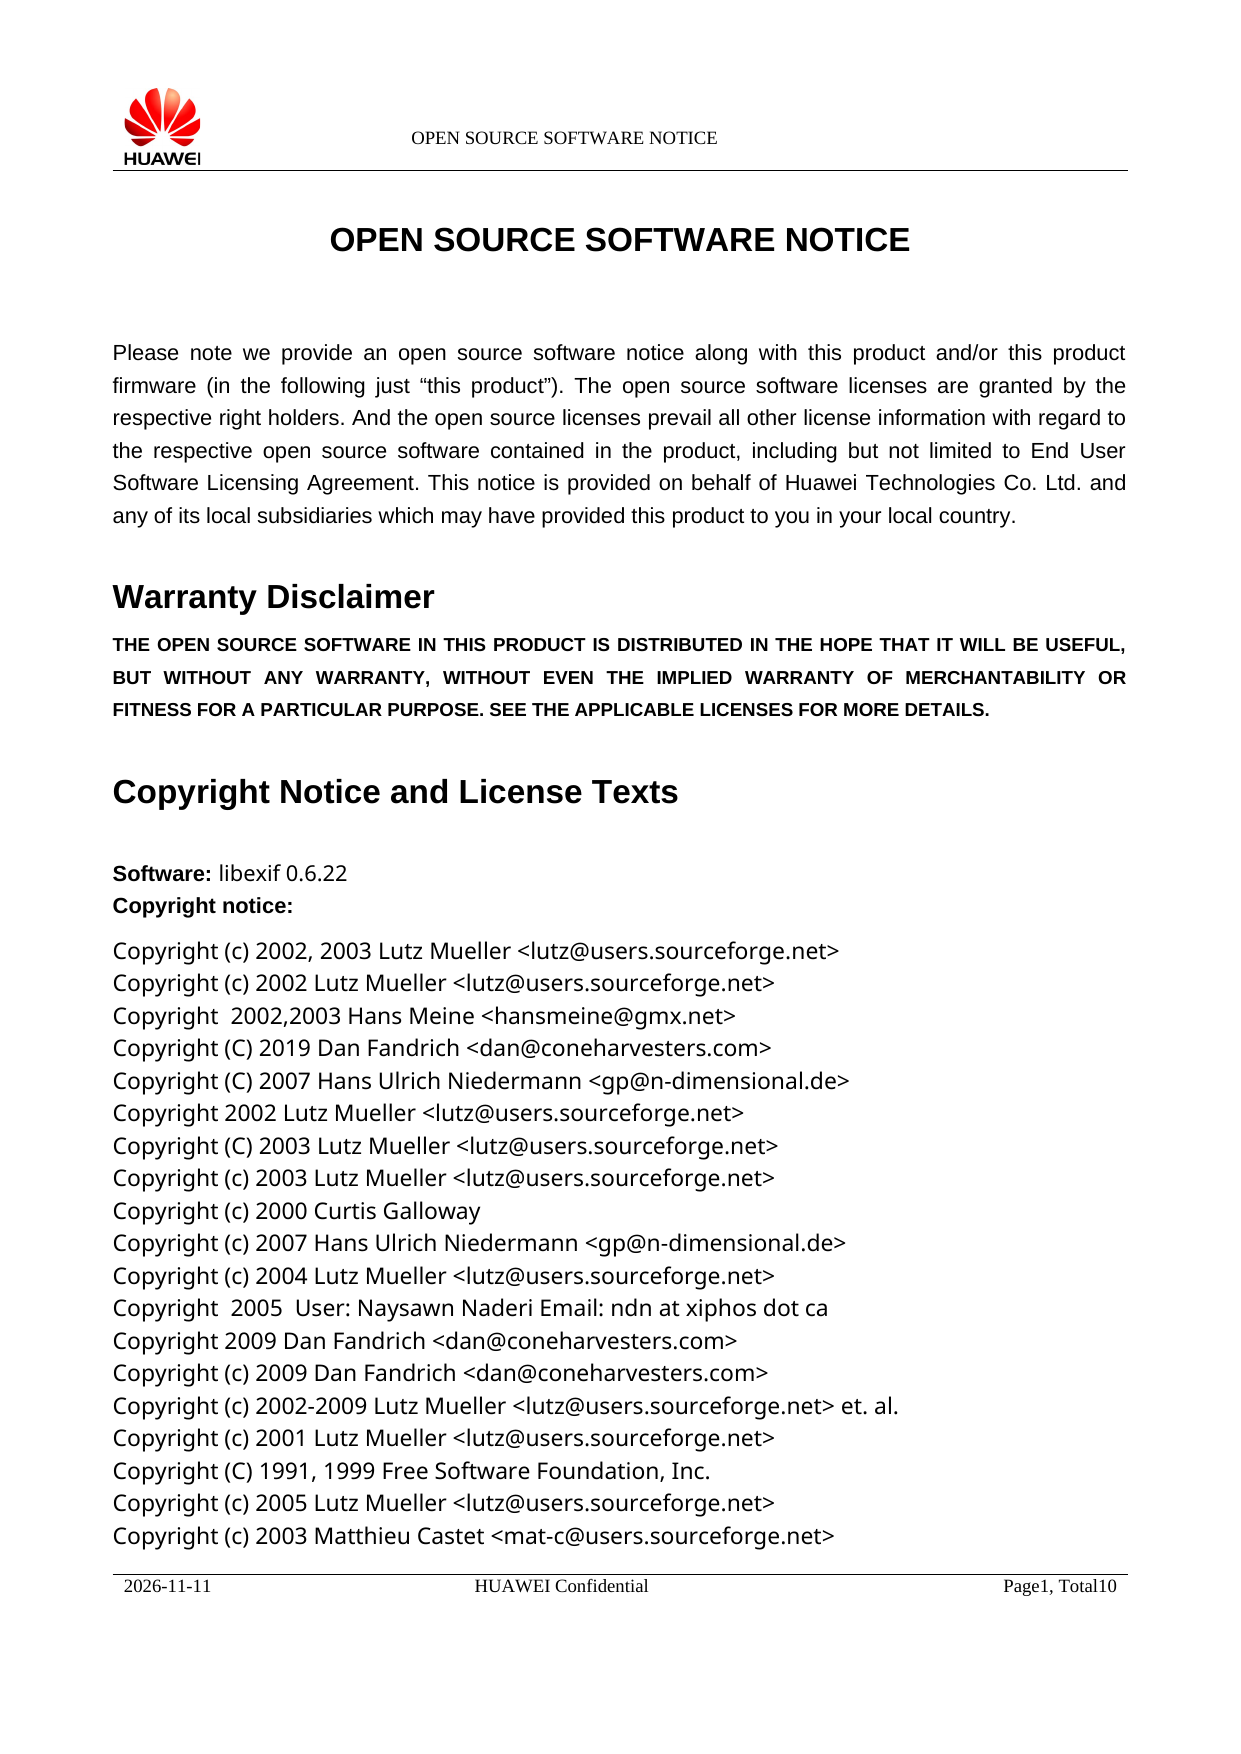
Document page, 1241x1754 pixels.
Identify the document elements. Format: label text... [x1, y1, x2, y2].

text Copyright notice: [112, 889, 1128, 921]
text OPEN SOURCE SOFTWARE NOTICE [112, 206, 1128, 271]
picture [124, 88, 201, 165]
text Please note we provide an open source software notice along with this product and/or this product firmware (in the following just “this product”). The open source software licenses are granted by the respective right holders. And the open source licenses prevail all other license information with regard to the respective open source software contained in the product, including but not limited to End User Software Licensing Agreement. This notice is provided on behalf of Huawei Technologies Co. Ltd. and any of its local subsidiaries which may have provided this product to you in your local country. [112, 336, 1128, 531]
text Warranty Disclaimer [112, 564, 1128, 629]
text The open source software in this product is distributed in the hope that it will be useful, but WITHOUT ANY WARRANTY, without even the implied warranty of MERCHANTABILITY or FITNESS FOR A PARTICULAR PURPOSE. See the applicable licenses for more details. [112, 629, 1128, 726]
title Software: libexif 0.6.22 [112, 856, 1128, 889]
text Copyright Notice and License Texts [112, 759, 1128, 824]
